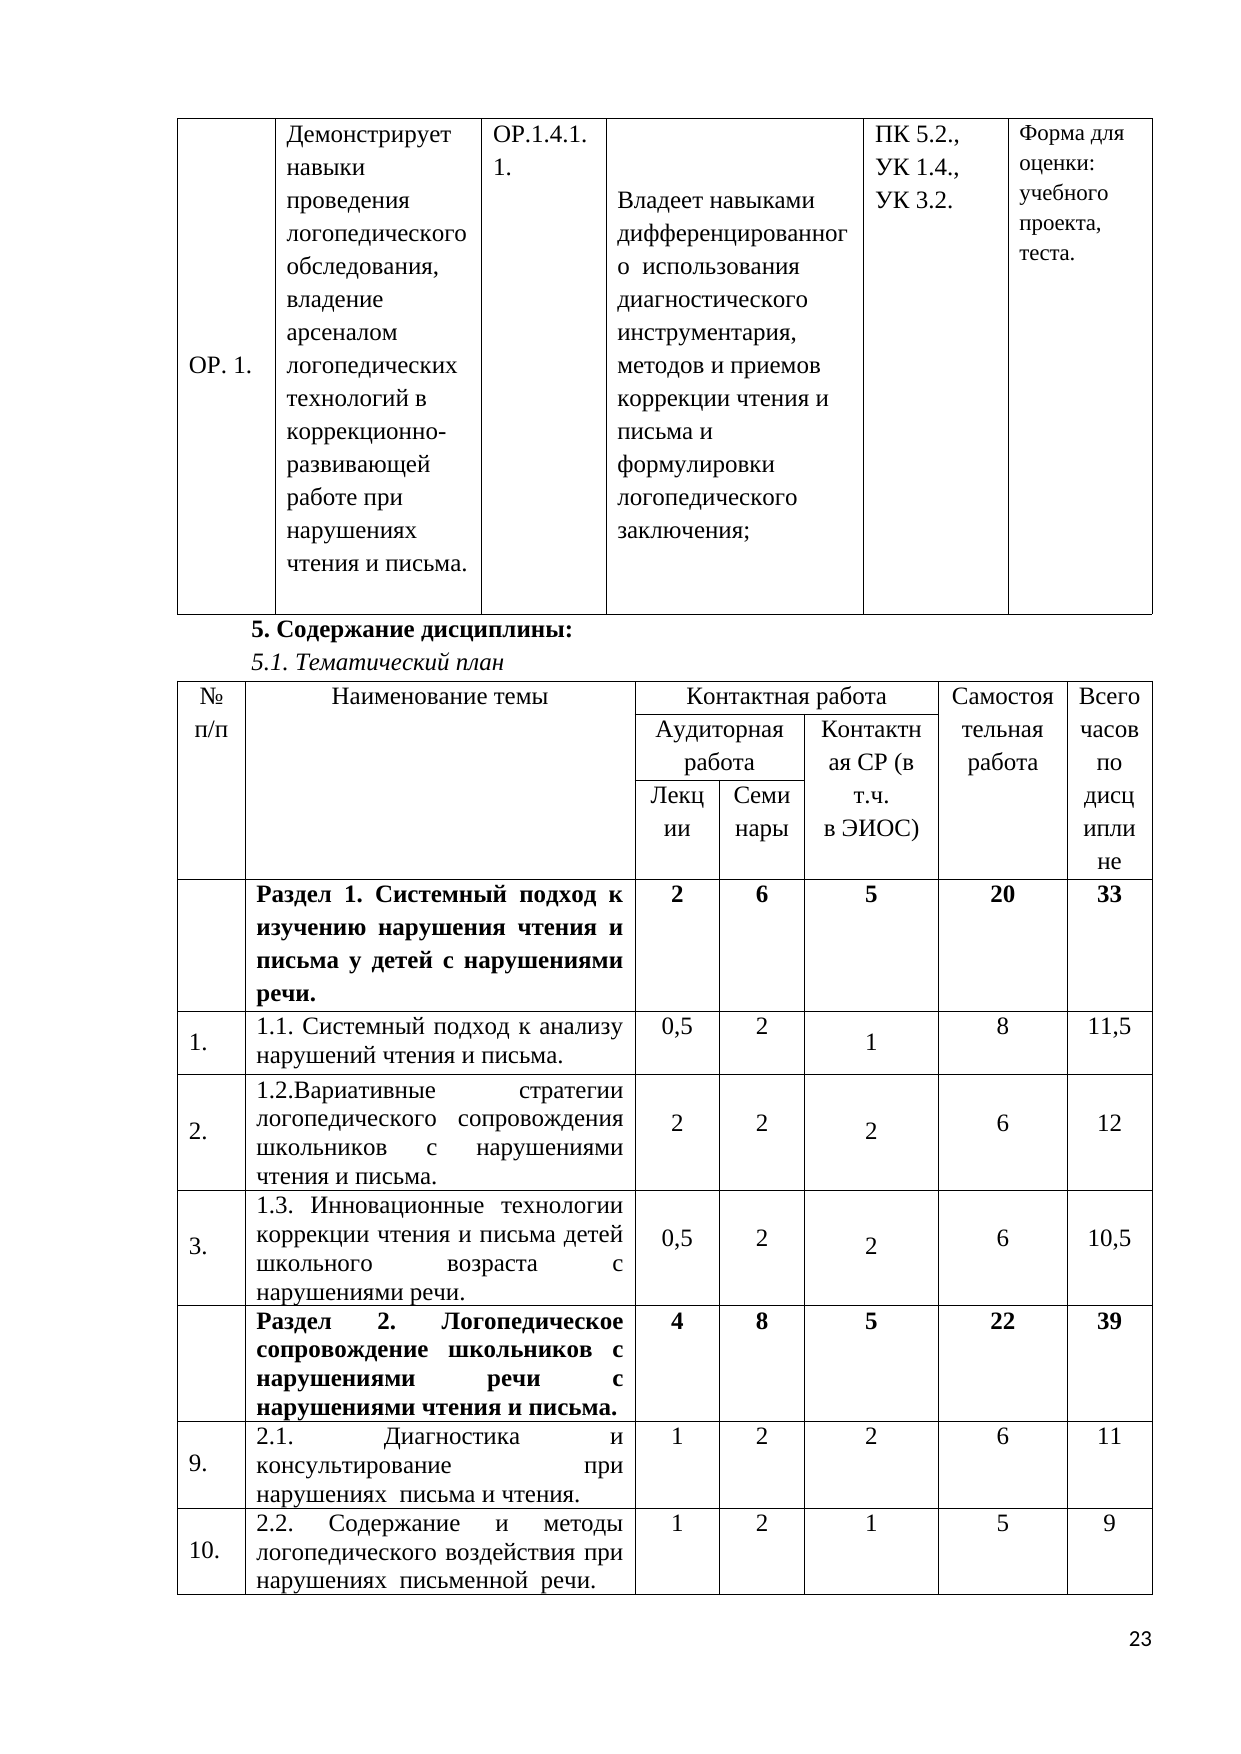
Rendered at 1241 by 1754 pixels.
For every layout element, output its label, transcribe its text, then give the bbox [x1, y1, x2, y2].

table_cell 39 [1068, 1306, 1152, 1421]
table_cell ОР. 1. [178, 119, 275, 614]
table_cell 2 [720, 1075, 804, 1190]
table_cell 12 [1068, 1075, 1152, 1190]
table_cell 11 [1068, 1422, 1152, 1508]
table_header Контактная работа [636, 682, 938, 714]
table_cell 5 [805, 880, 938, 1011]
table_cell 2 [720, 1422, 804, 1508]
table_cell Раздел 2. Логопедическое сопровождение школьников с нарушениями речи с нарушениями чтения и письма. [246, 1306, 635, 1421]
table_cell Раздел 1. Системный подход к изучению нарушения чтения и письма у детей с нарушениями речи. [246, 880, 635, 1011]
table_cell [178, 1306, 245, 1421]
table_cell 2 [720, 1012, 804, 1074]
table_cell Семинары [720, 781, 804, 879]
table_cell 2 [720, 1191, 804, 1305]
table_cell Лекции [636, 781, 719, 879]
table_cell 1.2.Вариативные стратегии логопедического сопровождения школьников с нарушениями чтения и письма. [246, 1075, 635, 1190]
table_cell [178, 880, 245, 1011]
table_cell ПК 5.2., УК 1.4., УК 3.2. [864, 119, 1008, 614]
table_cell 9. [178, 1422, 245, 1508]
table_cell 1 [805, 1509, 938, 1594]
table_header Всего часов по дисциплине [1068, 682, 1152, 879]
table_cell 6 [939, 1191, 1067, 1305]
text 5.1. Тематический план [177, 647, 1152, 676]
table_cell 3. [178, 1191, 245, 1305]
table_cell 0,5 [636, 1012, 719, 1074]
table_cell 6 [939, 1075, 1067, 1190]
table_cell 1. [178, 1012, 245, 1074]
table_cell 1.3. Инновационные технологии коррекции чтения и письма детей школьного возраста с нарушениями речи. [246, 1191, 635, 1305]
table_cell Форма для оценки: учебного проекта, теста. [1009, 119, 1152, 614]
table_cell 1 [805, 1012, 938, 1074]
table_cell 1 [636, 1422, 719, 1508]
text 5. Содержание дисциплины: [177, 615, 1152, 643]
table_cell 22 [939, 1306, 1067, 1421]
table_cell 2 [805, 1191, 938, 1305]
table_cell 10. [178, 1509, 245, 1594]
table_cell 4 [636, 1306, 719, 1421]
table_cell 2 [636, 1075, 719, 1190]
table_cell 2 [805, 1075, 938, 1190]
table_cell 5 [939, 1509, 1067, 1594]
table_cell 2 [636, 880, 719, 1011]
table_header № п/п [178, 682, 245, 879]
table_cell Демонстрирует навыки проведения логопедического обследования, владение арсеналом логопедических технологий в коррекционно-развивающей работе при нарушениях чтения и письма. [276, 119, 481, 614]
table_cell Владеет навыками дифференцированного использования диагностического инструментария, методов и приемов коррекции чтения и письма и формулировки логопедического заключения; [607, 119, 863, 614]
table_header Самостоятельная работа [939, 682, 1067, 879]
table_cell 2.2. Содержание и методы логопедического воздействия при нарушениях письменной речи. [246, 1509, 635, 1594]
table_cell Контактная СР (в т.ч. в ЭИОС) [805, 715, 938, 879]
table_cell 8 [720, 1306, 804, 1421]
table_cell Аудиторная работа [636, 715, 804, 780]
table_cell 1 [636, 1509, 719, 1594]
table_cell 33 [1068, 880, 1152, 1011]
table_cell 2. [178, 1075, 245, 1190]
table_cell ОР.1.4.1.1. [482, 119, 606, 614]
table_cell 5 [805, 1306, 938, 1421]
table_cell 2 [805, 1422, 938, 1508]
table_cell 8 [939, 1012, 1067, 1074]
table_cell 20 [939, 880, 1067, 1011]
table_cell 0,5 [636, 1191, 719, 1305]
table_cell 11,5 [1068, 1012, 1152, 1074]
table_cell 2 [720, 1509, 804, 1594]
table_cell 6 [720, 880, 804, 1011]
table_cell 10,5 [1068, 1191, 1152, 1305]
table_cell 2.1. Диагностика и консультирование при нарушениях письма и чтения. [246, 1422, 635, 1508]
table_header Наименование темы [246, 682, 635, 879]
table_cell 6 [939, 1422, 1067, 1508]
table_cell 1.1. Системный подход к анализу нарушений чтения и письма. [246, 1012, 635, 1074]
table_cell 9 [1068, 1509, 1152, 1594]
